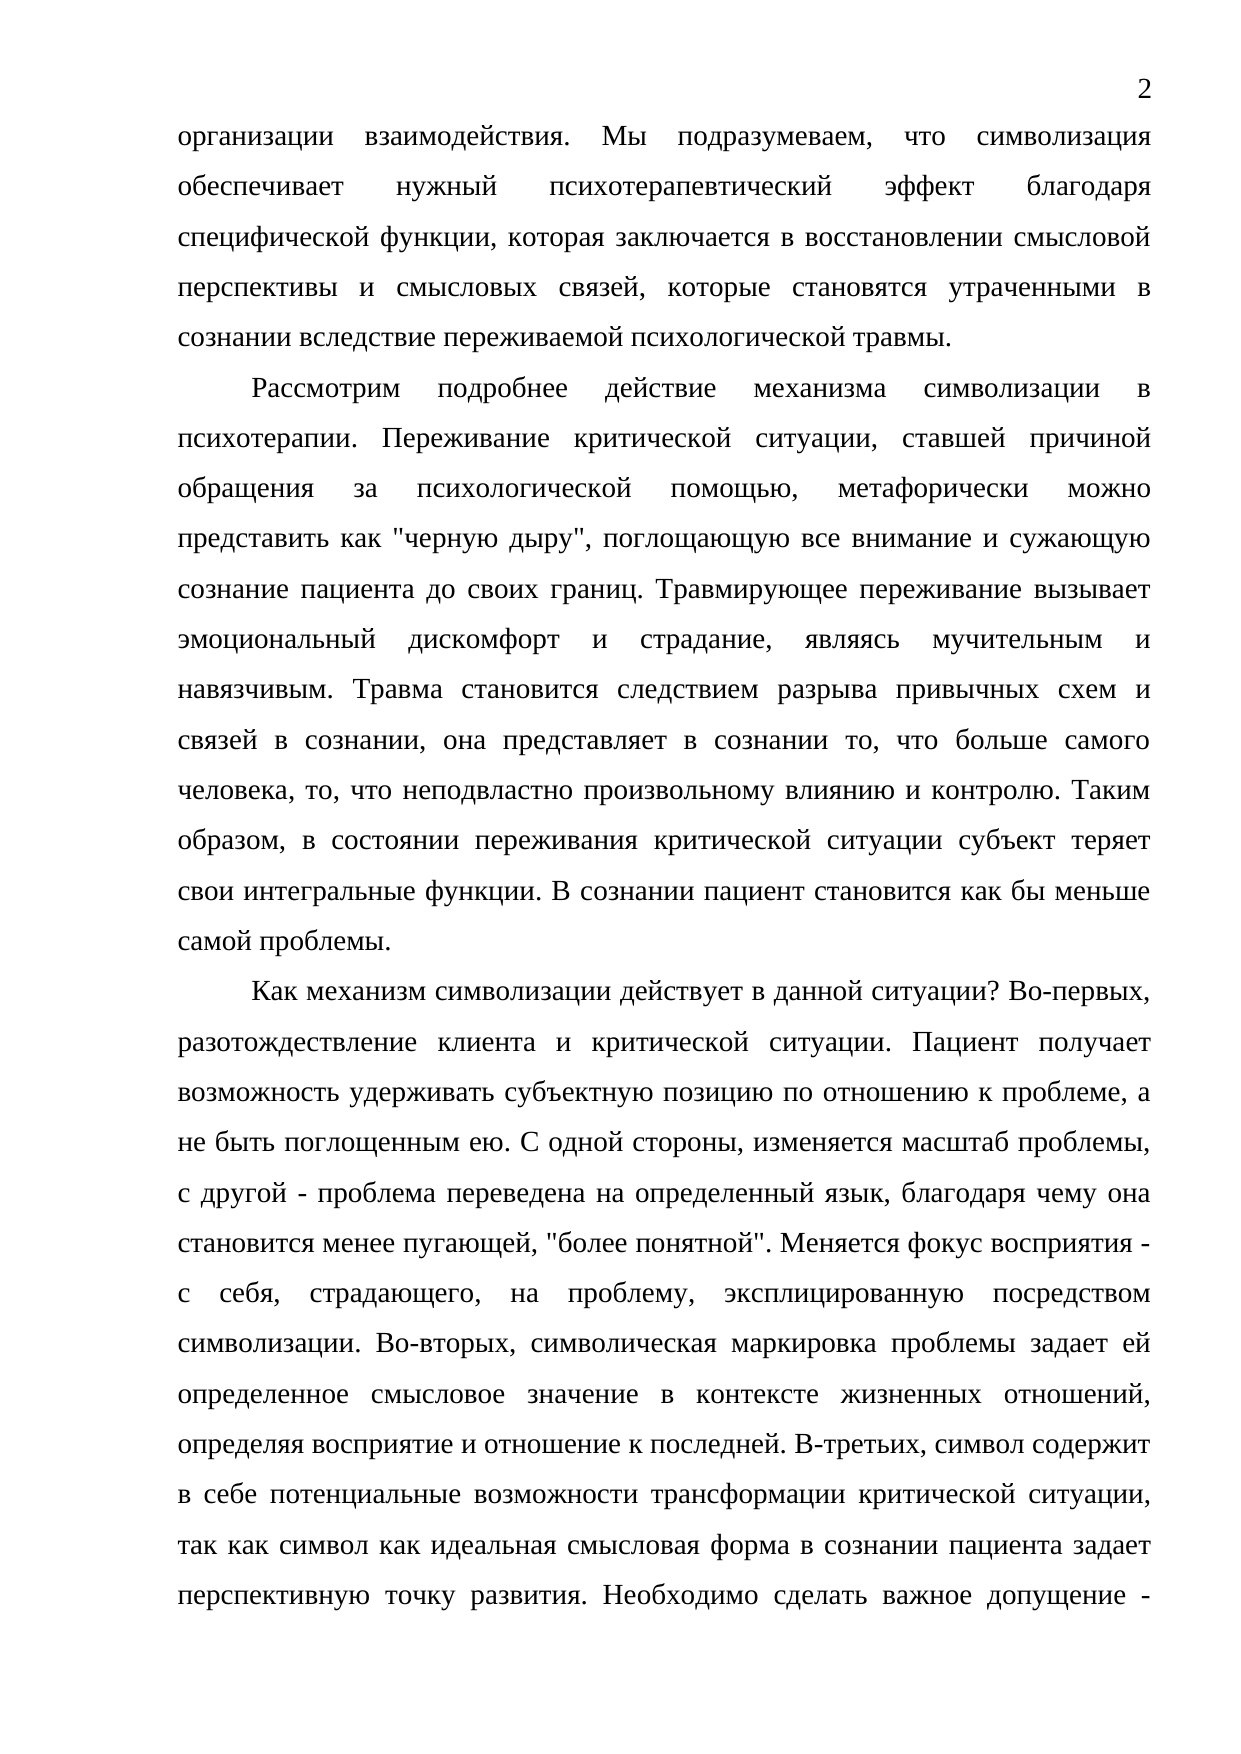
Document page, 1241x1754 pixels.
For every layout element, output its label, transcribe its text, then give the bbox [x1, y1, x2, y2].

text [177, 118, 1152, 353]
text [177, 973, 1152, 1611]
text Рассмотрим подробнее действие механизма символизации в психотерапии. Переживание критической ситуации, ставшей причиной обращения за психологической помощью, метафорически можно представить как "черную дыру", поглощающую все внимание и сужающую сознание пациента до своих границ. Травмирующее переживание вызывает эмоциональный дискомфорт и страдание, являясь мучительным и навязчивым. Травма становится следствием разрыва привычных схем и связей в сознании, она представляет в сознании то, что больше самого человека, то, что неподвластно произвольному влиянию и контролю. Таким образом, в состоянии переживания критической ситуации субъект теряет свои интегральные функции. В сознании пациент становится как бы меньше самой проблемы. [177, 370, 1152, 957]
